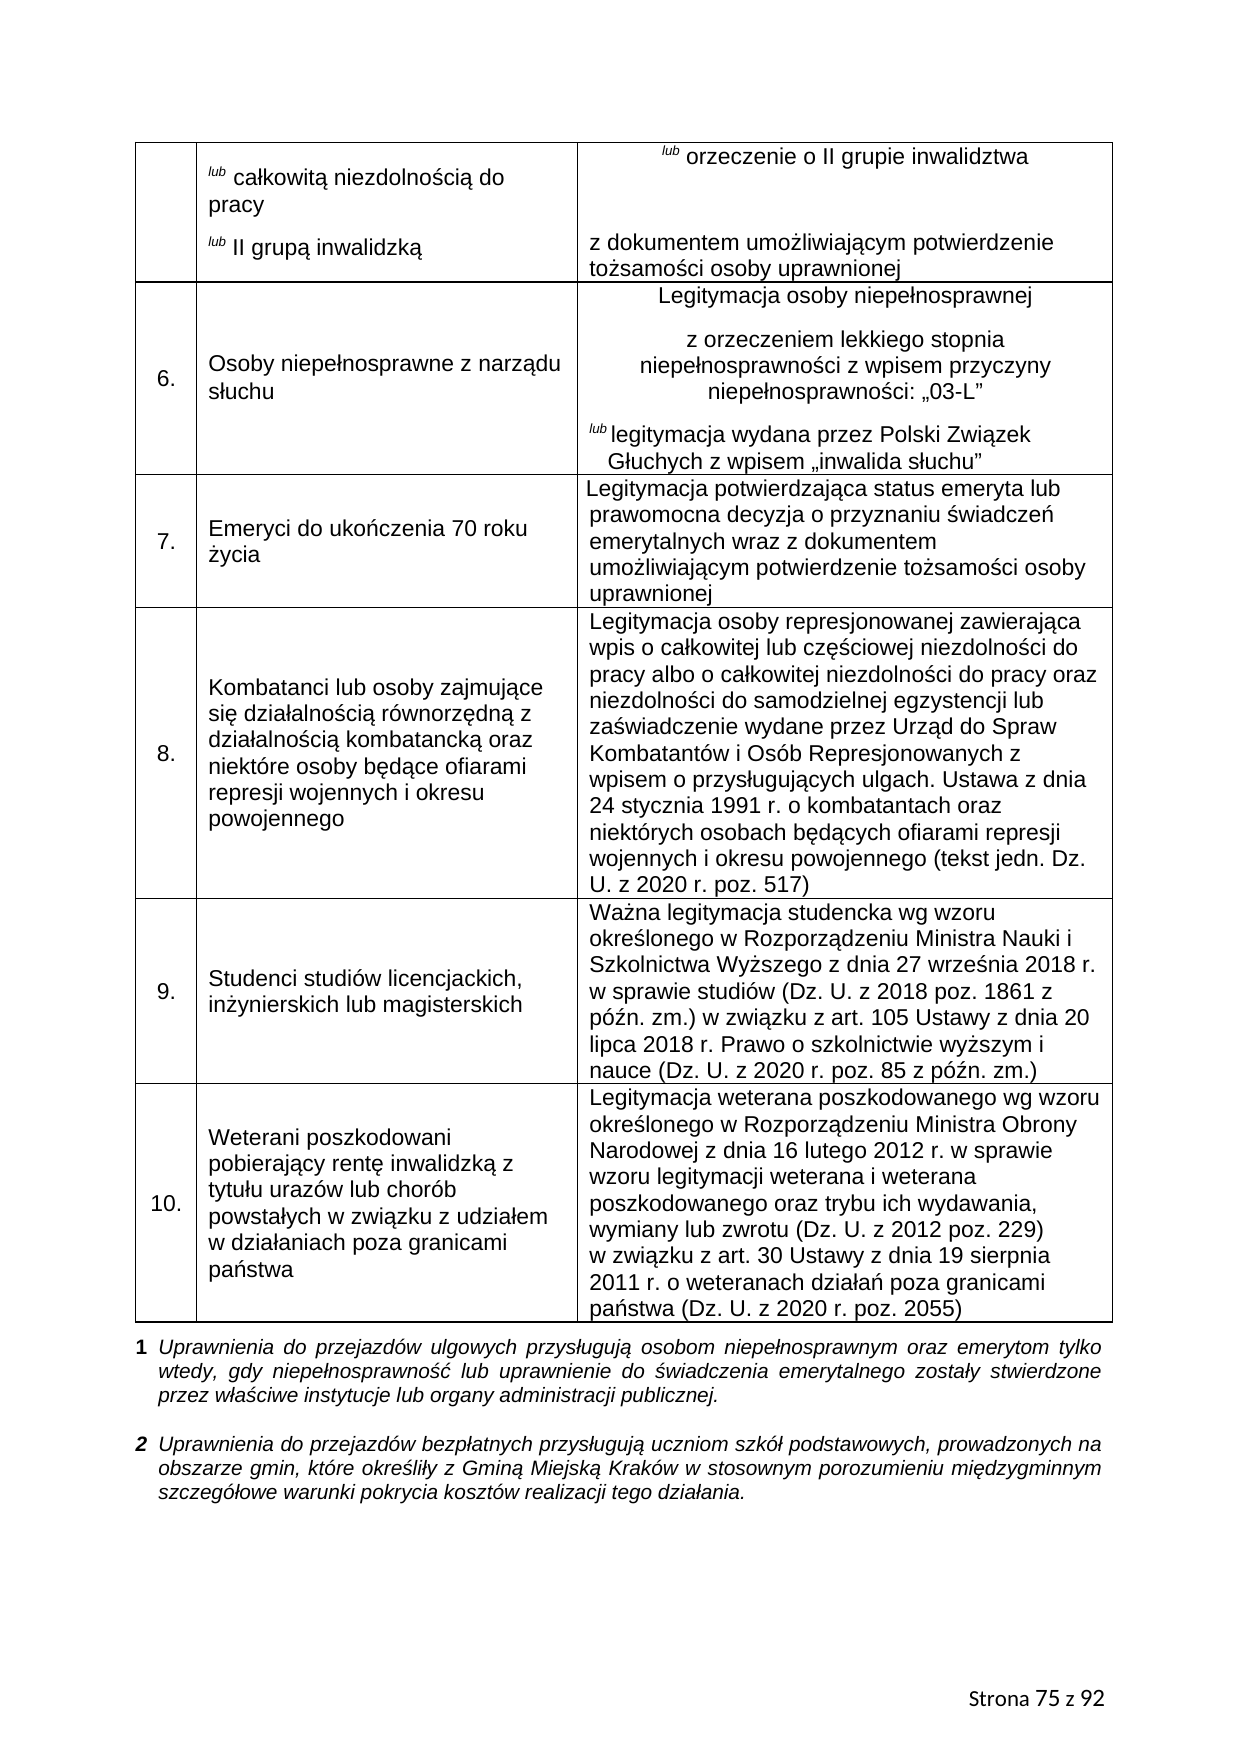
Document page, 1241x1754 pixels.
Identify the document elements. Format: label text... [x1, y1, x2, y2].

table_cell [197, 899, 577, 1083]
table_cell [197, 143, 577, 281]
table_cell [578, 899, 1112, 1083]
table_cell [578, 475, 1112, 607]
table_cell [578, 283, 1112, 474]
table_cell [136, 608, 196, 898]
list Uprawnienia do przejazdów bezpłatnych przysługują uczniom szkół podstawowych, prowadzonych na obszarze gmin, które określiły z Gminą Miejską Kraków w stosownym porozumieniu międzygminnym szczegółowe warunki pokrycia kosztów realizacji tego działania. [135, 1432, 1105, 1504]
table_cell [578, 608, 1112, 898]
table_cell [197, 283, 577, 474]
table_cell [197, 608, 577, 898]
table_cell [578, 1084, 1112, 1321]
list Uprawnienia do przejazdów ulgowych przysługują osobom niepełnosprawnym oraz emerytom tylko wtedy, gdy niepełnosprawność lub uprawnienie do świadczenia emerytalnego zostały stwierdzone przez właściwe instytucje lub organy administracji publicznej. [135, 1335, 1105, 1407]
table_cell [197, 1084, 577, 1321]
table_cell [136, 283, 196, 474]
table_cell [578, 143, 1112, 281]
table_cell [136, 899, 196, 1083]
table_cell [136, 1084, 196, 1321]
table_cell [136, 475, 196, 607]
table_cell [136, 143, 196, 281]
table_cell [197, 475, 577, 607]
